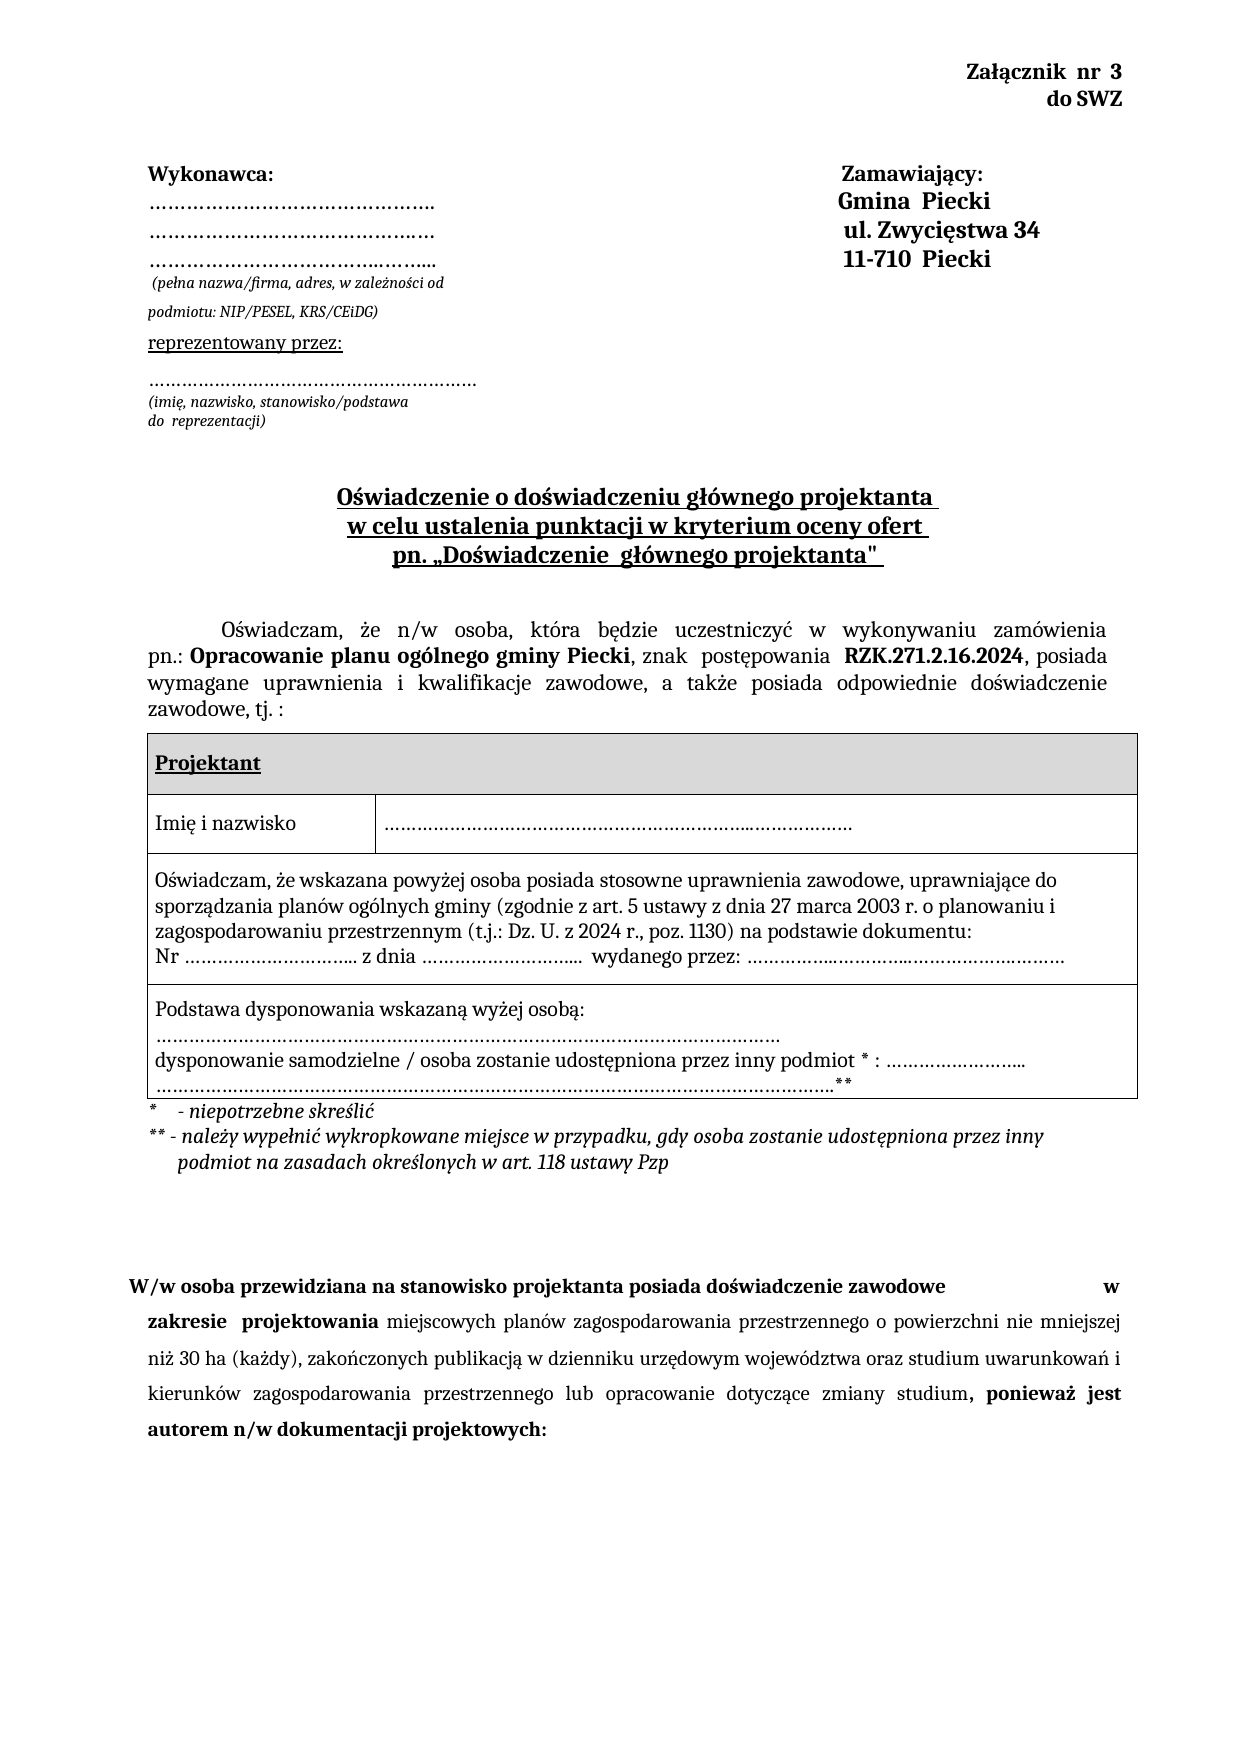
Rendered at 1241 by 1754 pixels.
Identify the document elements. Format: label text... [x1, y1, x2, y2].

text …………………………………………………… [148, 367, 502, 392]
text …………………………………….… ul. Zwycięstwa 34 [148, 216, 1122, 245]
text ………………………………………. Gmina Piecki [148, 187, 1122, 216]
text do SWZ [148, 85, 1122, 112]
table_header Projektant [148, 734, 1137, 794]
text Wykonawca: Zamawiający: [148, 161, 1122, 187]
text W/w osoba przewidziana na stanowisko projektanta posiada doświadczenie zawodowe w zakresie projektowania miejscowych planów zagospodarowania przestrzennego o powierzchni nie mniejszej niż 30 ha (każdy), zakończonych publikacją w dzienniku urzędowym województwa oraz studium uwarunkowań i kierunków zagospodarowania przestrzennego lub opracowanie dotyczące zmiany studium, ponieważ jest autorem n/w dokumentacji projektowych: [129, 1274, 1122, 1442]
text Oświadczam, że n/w osoba, która będzie uczestniczyć w wykonywaniu zamówienia pn.: Opracowanie planu ogólnego gminy Piecki, znak postępowania RZK.271.2.16.2024, posiada wymagane uprawnienia i kwalifikacje zawodowe, a także posiada odpowiednie doświadczenie zawodowe, tj. : [148, 617, 1108, 722]
table_cell Podstawa dysponowania wskazaną wyżej osobą: …………………………………………………………………………………………………… dysponowanie samodzielne / osoba zostanie udostępniona przez inny podmiot * : …………………….. …………………………………………………………………………………………………………….** [148, 985, 1137, 1098]
table_cell Imię i nazwisko [148, 795, 375, 853]
text ** - należy wypełnić wykropkowane miejsce w przypadku, gdy osoba zostanie udostępniona przez inny podmiot na zasadach określonych w art. 118 ustawy Pzp [148, 1124, 1122, 1174]
table_cell …………………………………………………………..……………… [376, 795, 1137, 853]
text (imię, nazwisko, stanowisko/podstawa [148, 392, 502, 411]
text * - niepotrzebne skreślić [148, 1099, 1122, 1124]
text w celu ustalenia punktacji w kryterium oceny ofert [148, 512, 1122, 541]
table_cell Oświadczam, że wskazana powyżej osoba posiada stosowne uprawnienia zawodowe, uprawniające do sporządzania planów ogólnych gminy (zgodnie z art. 5 ustawy z dnia 27 marca 2003 r. o planowaniu i zagospodarowaniu przestrzennym (t.j.: Dz. U. z 2024 r., poz. 1130) na podstawie dokumentu: Nr ………………………….. z dnia ………………………... wydanego przez: ……………..…………..……………….……… [148, 854, 1137, 983]
text ………………………………..……... 11-710 Piecki [148, 245, 1122, 273]
text Załącznik nr 3 [148, 59, 1122, 85]
text pn. „Doświadczenie głównego projektanta" [148, 541, 1122, 569]
text (pełna nazwa/firma, adres, w zależności od podmiotu: NIP/PESEL, KRS/CEiDG) [148, 273, 502, 321]
text reprezentowany przez: [148, 331, 1122, 355]
text Oświadczenie o doświadczeniu głównego projektanta [148, 483, 1122, 512]
text do reprezentacji) [148, 411, 502, 431]
